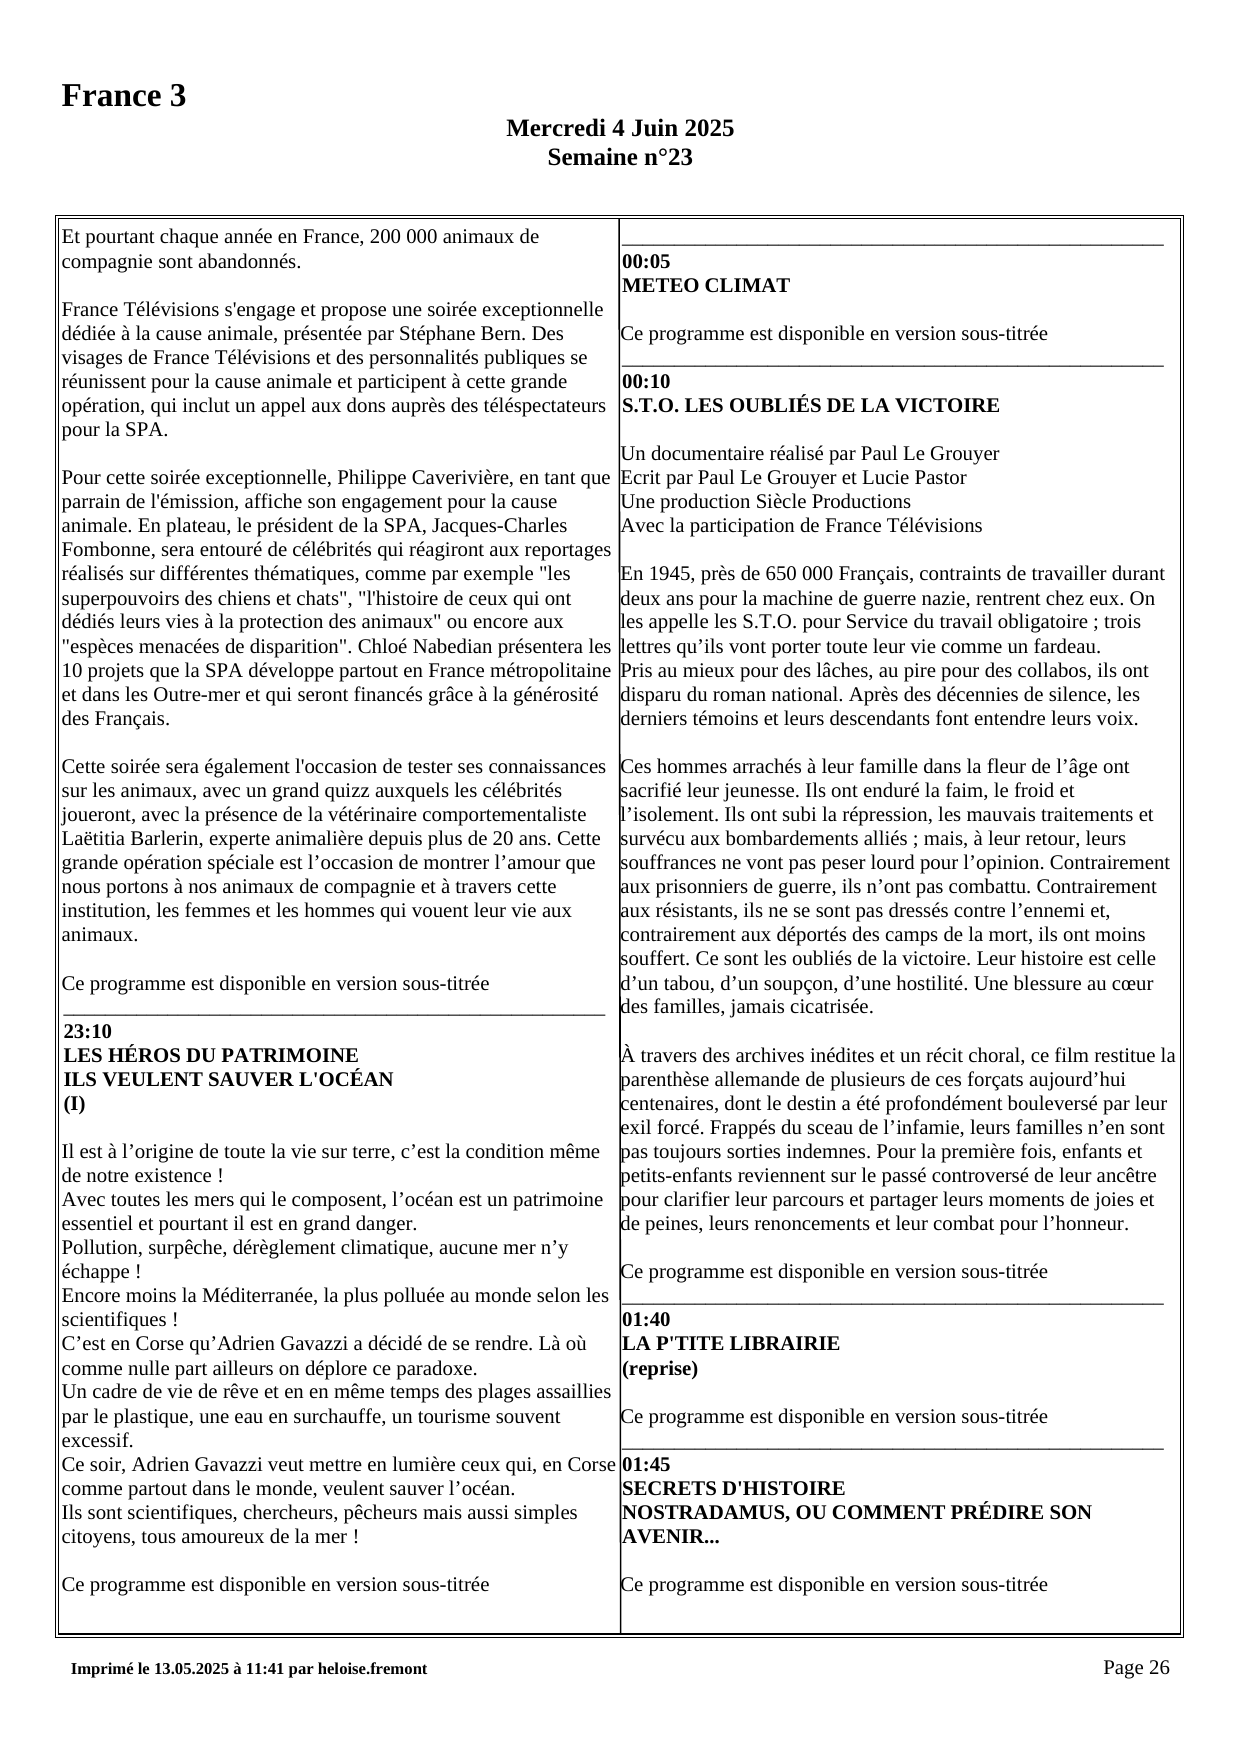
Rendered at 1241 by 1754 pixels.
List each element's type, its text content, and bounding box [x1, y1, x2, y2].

text METEO CLIMAT [622, 273, 1179, 297]
text S.T.O. LES OUBLIÉS DE LA VICTOIRE [622, 393, 1179, 417]
text ILS VEULENT SAUVER L'OCÉAN [63, 1067, 620, 1091]
text Ce programme est disponible en version sous-titrée [61, 970, 620, 994]
text 00:10 [622, 369, 1179, 393]
text Ce programme est disponible en version sous-titrée [620, 1259, 1179, 1283]
text Il est à l’origine de toute la vie sur terre, c’est la condition même de notre existence ! [61, 1139, 620, 1187]
text Encore moins la Méditerranée, la plus polluée au monde selon les scientifiques ! [61, 1283, 620, 1331]
text Avec toutes les mers qui le composent, l’océan est un patrimoine essentiel et pourtant il est en grand danger. [61, 1187, 620, 1235]
text 23:10 [63, 1018, 620, 1043]
text Pollution, surpêche, dérèglement climatique, aucune mer n’y échappe ! [61, 1235, 620, 1283]
text Ils sont scientifiques, chercheurs, pêcheurs mais aussi simples citoyens, tous amoureux de la mer ! [61, 1500, 620, 1548]
text Pris au mieux pour des lâches, au pire pour des collabos, ils ont disparu du roman national. Après des décennies de silence, les derniers témoins et leurs descendants font entendre leurs voix. Ces hommes arrachés à leur famille dans la fleur de l’âge ont sacrifié leur jeunesse. Ils ont enduré la faim, le froid et l’isolement. Ils ont subi la répression, les mauvais traitements et survécu aux bombardements alliés ; mais, à leur retour, leurs souffrances ne vont pas peser lourd pour l’opinion. Contrairement aux prisonniers de guerre, ils n’ont pas combattu. Contrairement aux résistants, ils ne se sont pas dressés contre l’ennemi et, contrairement aux déportés des camps de la mort, ils ont moins souffert. Ce sont les oubliés de la victoire. Leur histoire est celle d’un tabou, d’un soupçon, d’une hostilité. Une blessure au cœur des familles, jamais cicatrisée. À travers des archives inédites et un récit choral, ce film restitue la parenthèse allemande de plusieurs de ces forçats aujourd’hui centenaires, dont le destin a été profondément bouleversé par leur exil forcé. Frappés du sceau de l’infamie, leurs familles n’en sont pas toujours sorties indemnes. Pour la première fois, enfants et petits-enfants reviennent sur le passé controversé de leur ancêtre pour clarifier leur parcours et partager leurs moments de joies et de peines, leurs renoncements et leur combat pour l’honneur. [620, 658, 1179, 1235]
text NOSTRADAMUS, OU COMMENT PRÉDIRE SON AVENIR... [622, 1500, 1179, 1548]
text Ce programme est disponible en version sous-titrée [620, 1403, 1179, 1428]
text C’est en Corse qu’Adrien Gavazzi a décidé de se rendre. Là où comme nulle part ailleurs on déplore ce paradoxe. [61, 1331, 620, 1379]
text 01:45 [622, 1452, 1179, 1476]
text ____________________________________________________ [622, 1283, 1179, 1307]
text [61, 1572, 620, 1596]
text ____________________________________________________ [622, 1428, 1179, 1452]
text Un cadre de vie de rêve et en en même temps des plages assaillies par le plastique, une eau en surchauffe, un tourisme souvent excessif. [61, 1379, 620, 1452]
text SECRETS D'HISTOIRE [622, 1476, 1179, 1500]
text ____________________________________________________ [622, 345, 1179, 369]
text Ce programme est disponible en version sous-titrée [620, 1572, 1179, 1596]
text Ce soir, Adrien Gavazzi veut mettre en lumière ceux qui, en Corse comme partout dans le monde, veulent sauver l’océan. [61, 1452, 620, 1500]
text (reprise) [622, 1355, 1179, 1379]
text (I) [63, 1091, 620, 1115]
text Un documentaire réalisé par Paul Le Grouyer Ecrit par Paul Le Grouyer et Lucie Pastor Une production Siècle Productions Avec la participation de France Télévisions En 1945, près de 650 000 Français, contraints de travailler durant deux ans pour la machine de guerre nazie, rentrent chez eux. On les appelle les S.T.O. pour Service du travail obligatoire ; trois lettres qu’ils vont porter toute leur vie comme un fardeau. [620, 417, 1179, 658]
text LES HÉROS DU PATRIMOINE [63, 1043, 620, 1067]
text 01:40 [622, 1307, 1179, 1331]
text ____________________________________________________ [63, 994, 620, 1018]
text Ce programme est disponible en version sous-titrée [620, 321, 1179, 345]
text Et pourtant chaque année en France, 200 000 animaux de compagnie sont abandonnés. France Télévisions s'engage et propose une soirée exceptionnelle dédiée à la cause animale, présentée par Stéphane Bern. Des visages de France Télévisions et des personnalités publiques se réunissent pour la cause animale et participent à cette grande opération, qui inclut un appel aux dons auprès des téléspectateurs pour la SPA. Pour cette soirée exceptionnelle, Philippe Caverivière, en tant que parrain de l'émission, affiche son engagement pour la cause animale. En plateau, le président de la SPA, Jacques-Charles Fombonne, sera entouré de célébrités qui réagiront aux reportages réalisés sur différentes thématiques, comme par exemple "les superpouvoirs des chiens et chats", "l'histoire de ceux qui ont dédiés leurs vies à la protection des animaux" ou encore aux "espèces menacées de disparition". Chloé Nabedian présentera les 10 projets que la SPA développe partout en France métropolitaine et dans les Outre-mer et qui seront financés grâce à la générosité des Français. Cette soirée sera également l'occasion de tester ses connaissances sur les animaux, avec un grand quizz auxquels les célébrités joueront, avec la présence de la vétérinaire comportementaliste Laëtitia Barlerin, experte animalière depuis plus de 20 ans. Cette grande opération spéciale est l’occasion de montrer l’amour que nous portons à nos animaux de compagnie et à travers cette institution, les femmes et les hommes qui vouent leur vie aux animaux. [61, 224, 620, 946]
text LA P'TITE LIBRAIRIE [622, 1331, 1179, 1355]
text 00:05 [622, 248, 1179, 273]
text ____________________________________________________ [622, 224, 1179, 248]
